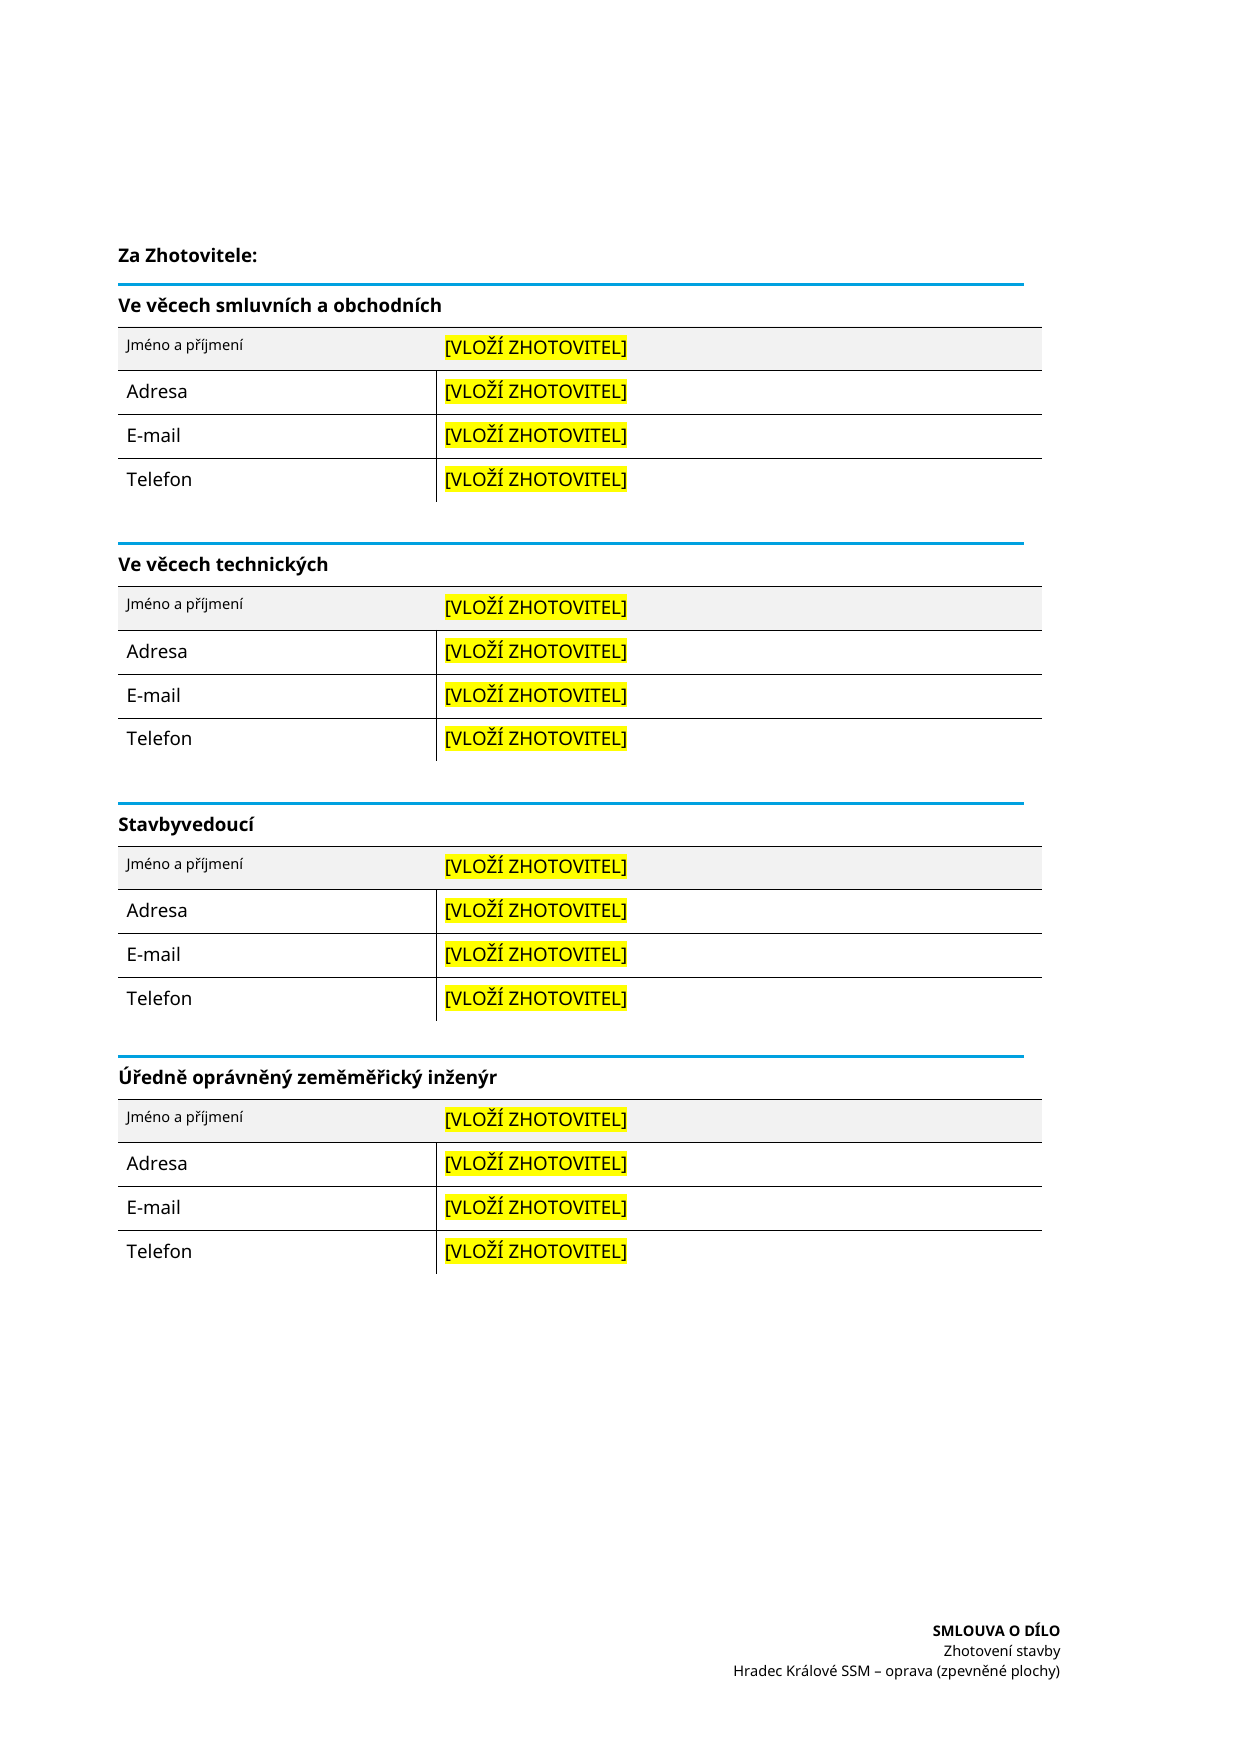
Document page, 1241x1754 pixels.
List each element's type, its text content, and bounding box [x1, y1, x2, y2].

table_cell Adresa [118, 371, 436, 414]
table_header [VLOŽÍ ZHOTOVITEL] [436, 587, 1042, 630]
table_cell Telefon [118, 1231, 436, 1274]
table_cell E-mail [118, 415, 436, 458]
table_cell [VLOŽÍ ZHOTOVITEL] [437, 1143, 1042, 1186]
table_cell [VLOŽÍ ZHOTOVITEL] [437, 1187, 1042, 1230]
table_cell [VLOŽÍ ZHOTOVITEL] [437, 1231, 1042, 1274]
table_cell E-mail [118, 934, 436, 977]
table_cell [VLOŽÍ ZHOTOVITEL] [437, 631, 1042, 674]
table_cell [VLOŽÍ ZHOTOVITEL] [437, 415, 1042, 458]
table_cell E-mail [118, 1187, 436, 1230]
table_cell Adresa [118, 890, 436, 933]
text Stavbyvedoucí [118, 805, 1024, 837]
table_header Jméno a příjmení [118, 847, 436, 889]
table_cell [VLOŽÍ ZHOTOVITEL] [437, 459, 1042, 502]
table_cell Telefon [118, 459, 436, 502]
text Za Zhotovitele: [118, 242, 1024, 268]
text Úředně oprávněný zeměměřický inženýr [118, 1058, 1024, 1090]
table_header Jméno a příjmení [118, 328, 436, 370]
text Ve věcech technických [118, 545, 1024, 577]
table_cell Telefon [118, 978, 436, 1021]
table_cell E-mail [118, 675, 436, 717]
table_header Jméno a příjmení [118, 1100, 436, 1142]
table_cell [VLOŽÍ ZHOTOVITEL] [437, 978, 1042, 1021]
table_header [VLOŽÍ ZHOTOVITEL] [436, 328, 1042, 370]
table_cell Telefon [118, 719, 436, 761]
table_header [VLOŽÍ ZHOTOVITEL] [436, 1100, 1042, 1142]
table_cell [VLOŽÍ ZHOTOVITEL] [437, 675, 1042, 717]
table_cell Adresa [118, 631, 436, 674]
table_cell [VLOŽÍ ZHOTOVITEL] [437, 934, 1042, 977]
table_header Jméno a příjmení [118, 587, 436, 630]
table_cell Adresa [118, 1143, 436, 1186]
table_cell [VLOŽÍ ZHOTOVITEL] [437, 719, 1042, 761]
text Ve věcech smluvních a obchodních [118, 286, 1024, 318]
table_cell [VLOŽÍ ZHOTOVITEL] [437, 371, 1042, 414]
table_cell [VLOŽÍ ZHOTOVITEL] [437, 890, 1042, 933]
table_header [VLOŽÍ ZHOTOVITEL] [436, 847, 1042, 889]
